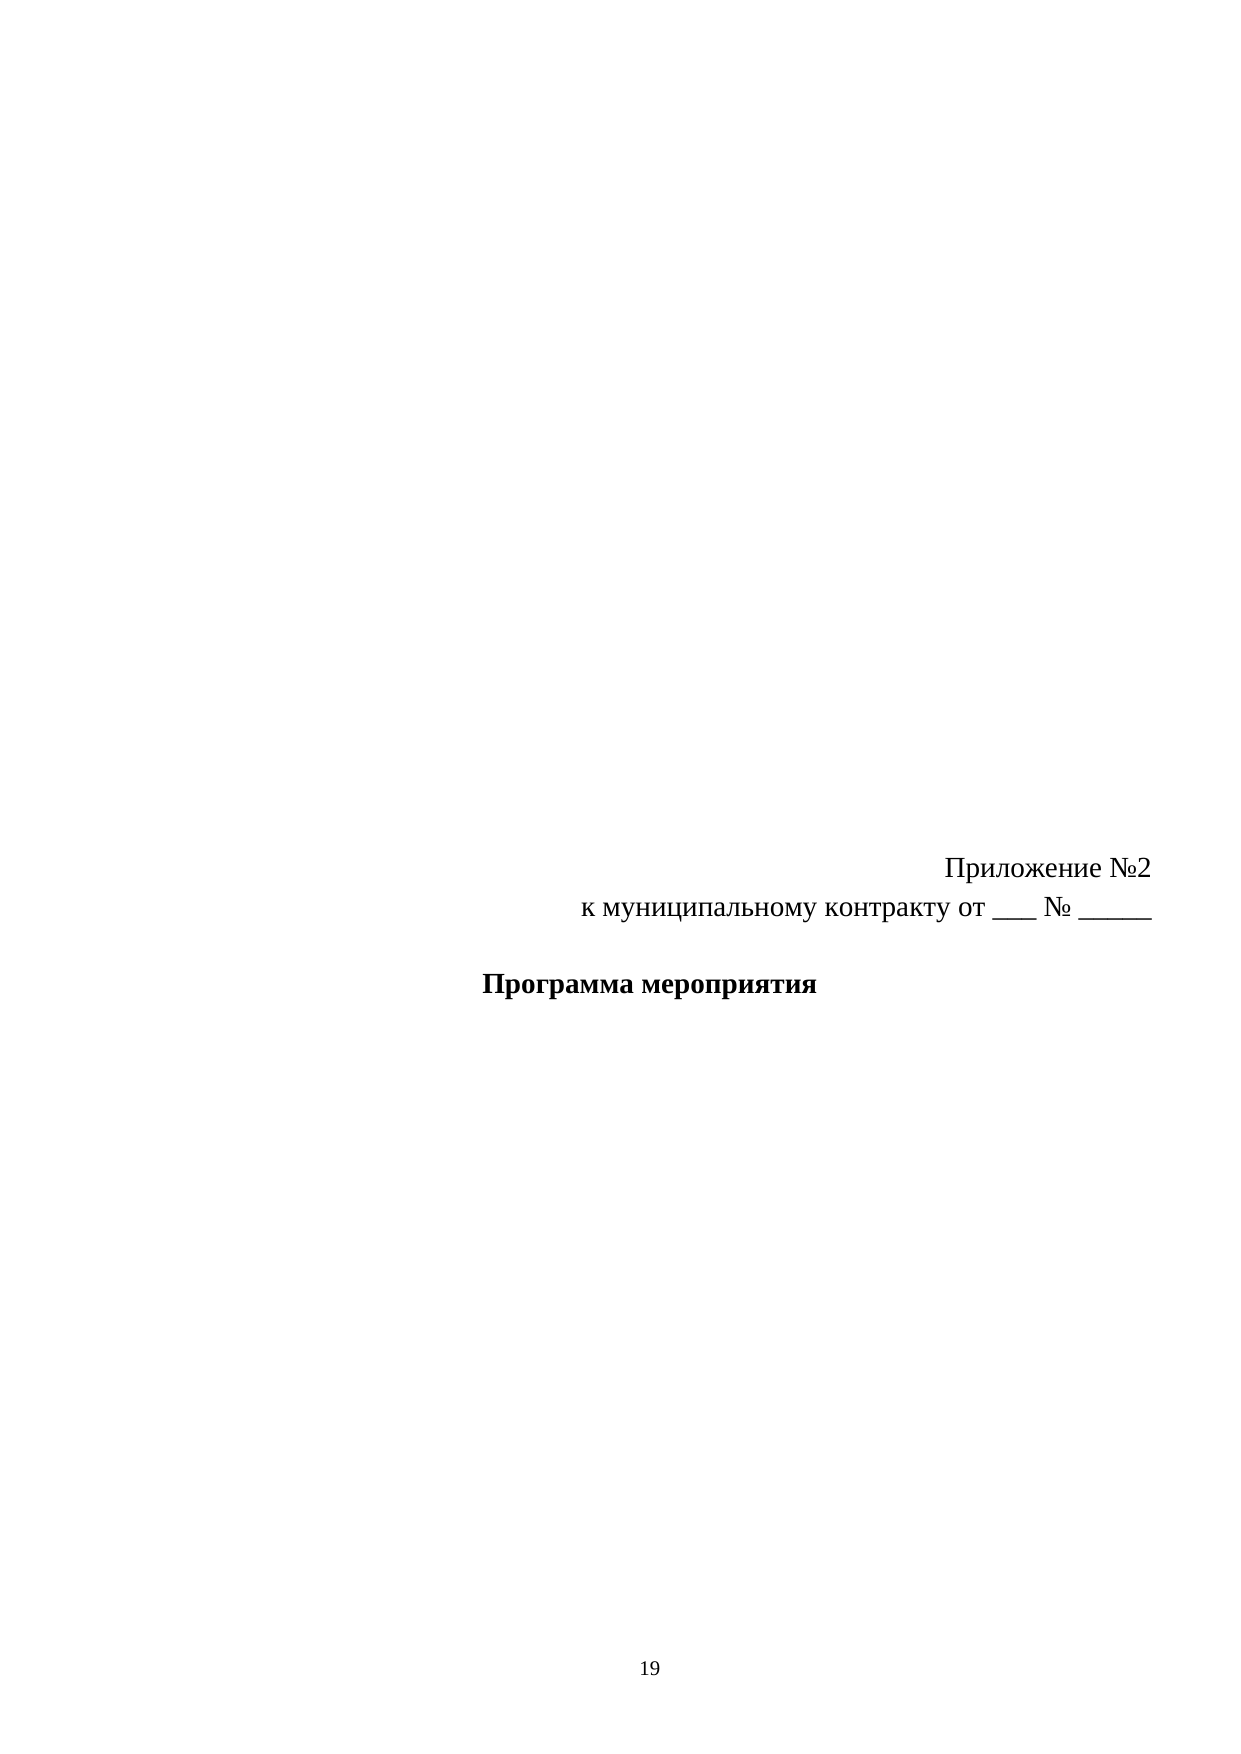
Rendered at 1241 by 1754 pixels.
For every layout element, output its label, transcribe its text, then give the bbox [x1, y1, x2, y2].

text к муниципальному контракту от ___ № _____ [148, 889, 1152, 922]
text Приложение №2 [148, 850, 1152, 884]
text Программа мероприятия [148, 966, 1152, 999]
